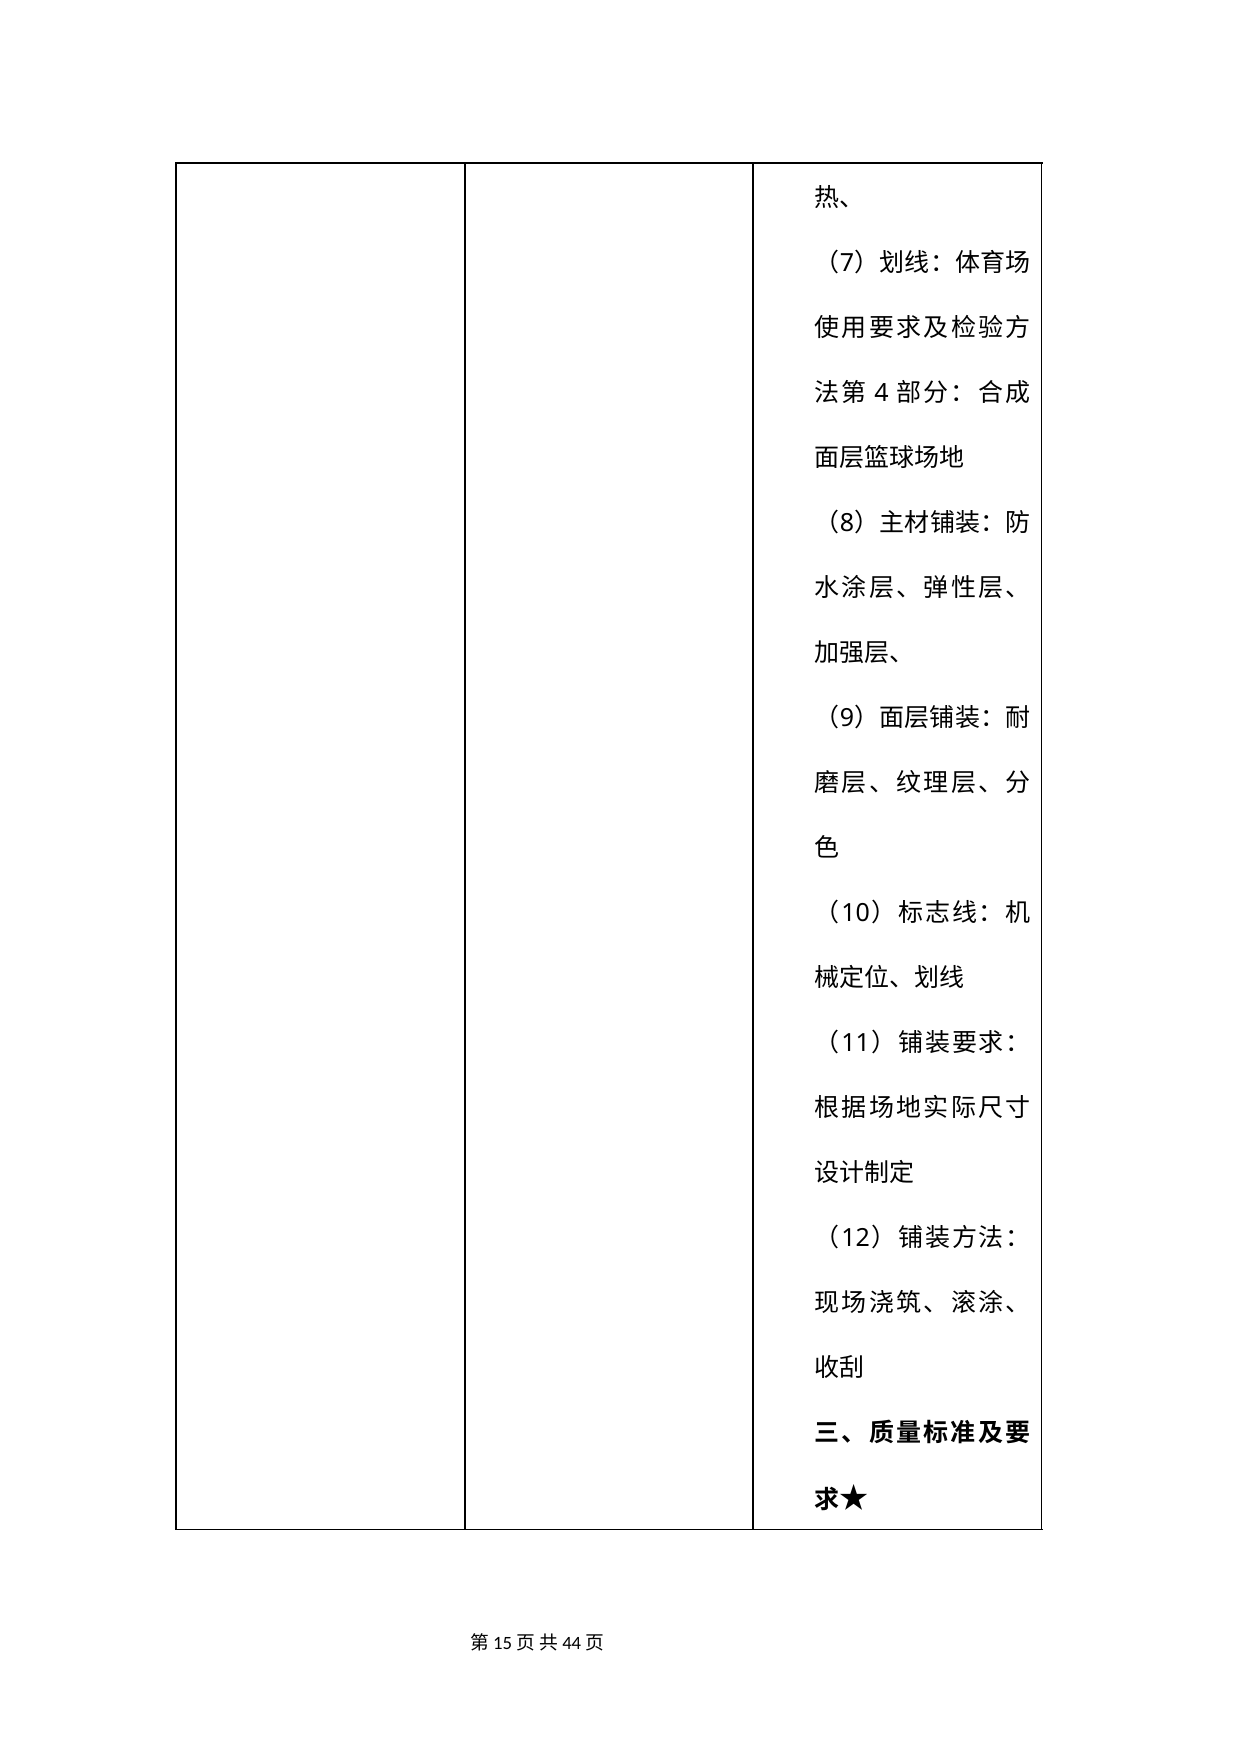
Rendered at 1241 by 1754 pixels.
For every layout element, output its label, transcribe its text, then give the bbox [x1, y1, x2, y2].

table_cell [754, 164, 1041, 1528]
table_cell ★ [466, 164, 752, 1528]
table_cell 1 [177, 164, 464, 1528]
